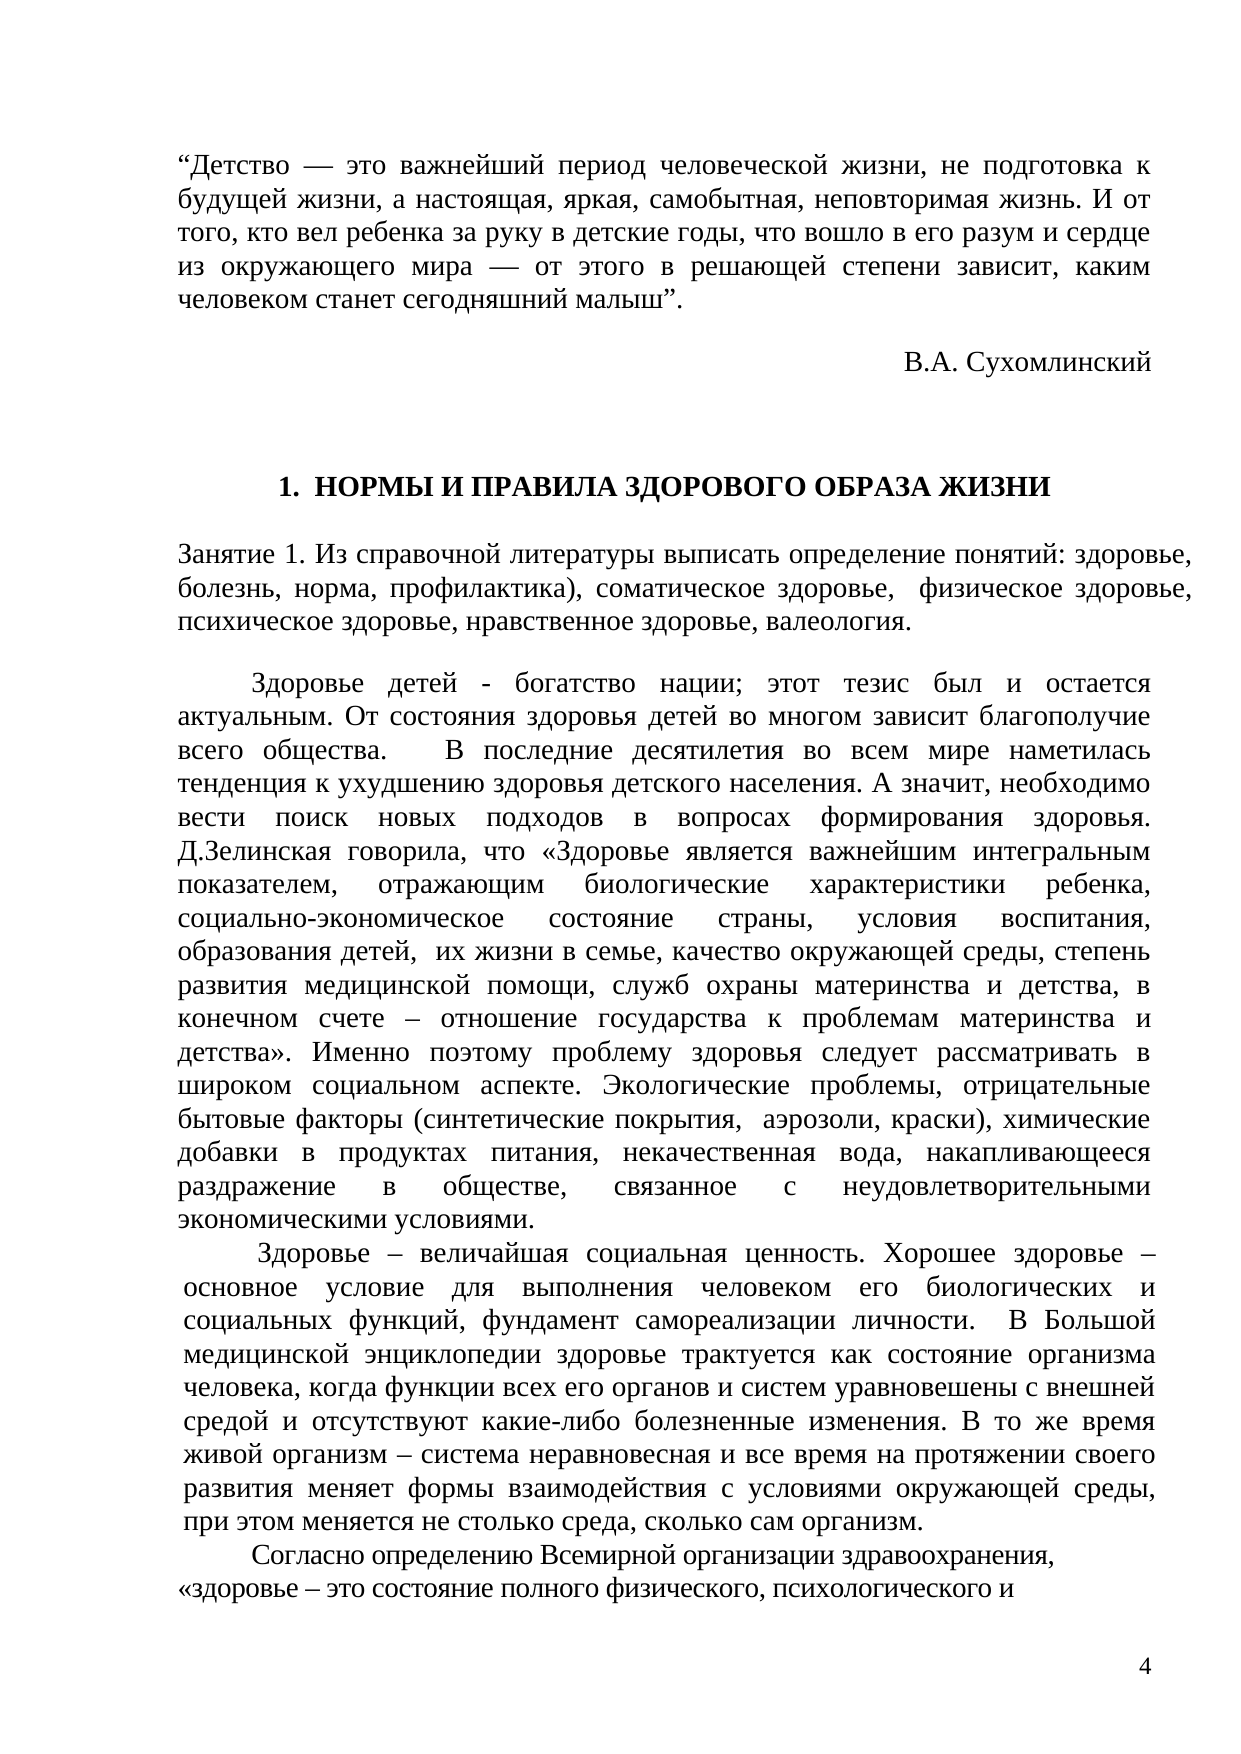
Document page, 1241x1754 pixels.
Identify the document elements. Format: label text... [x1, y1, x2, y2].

text “Детство — это важнейший период человеческой жизни, не подготовка к будущей жизни, а настоящая, яркая, самобытная, неповторимая жизнь. И от того, кто вел ребенка за руку в детские годы, что вошло в его разум и сердце из окружающего мира — от этого в решающей степени зависит, каким человеком станет сегодняшний малыш”. [177, 147, 1152, 315]
text В.А. Сухомлинский [177, 344, 1152, 378]
text 1. НОРМЫ И ПРАВИЛА ЗДОРОВОГО ОБРАЗА ЖИЗНИ [177, 469, 1152, 503]
text Здоровье детей - богатство нации; этот тезис был и остается актуальным. От состояния здоровья детей во многом зависит благополучие всего общества. В последние десятилетия во всем мире наметилась тенденция к ухудшению здоровья детского населения. А значит, необходимо вести поиск новых подходов в вопросах формирования здоровья. Д.Зелинская говорила, что «Здоровье является важнейшим интегральным показателем, отражающим биологические характеристики ребенка, социально-экономическое состояние страны, условия воспитания, образования детей, их жизни в семье, качество окружающей среды, степень развития медицинской помощи, служб охраны материнства и детства, в конечном счете – отношение государства к проблемам материнства и детства». Именно поэтому проблему здоровья следует рассматривать в широком социальном аспекте. Экологические проблемы, отрицательные бытовые факторы (синтетические покрытия, аэрозоли, краски), химические добавки в продуктах питания, некачественная вода, накапливающееся раздражение в обществе, связанное с неудовлетворительными экономическими условиями. [177, 665, 1152, 1235]
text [177, 1537, 1152, 1604]
text Занятие 1. Из справочной литературы выписать определение понятий: здоровье, болезнь, норма, профилактика), соматическое здоровье, физическое здоровье, психическое здоровье, нравственное здоровье, валеология. [177, 536, 1193, 637]
text Здоровье – величайшая социальная ценность. Хорошее здоровье – основное условие для выполнения человеком его биологических и социальных функций, фундамент самореализации личности. В Большой медицинской энциклопедии здоровье трактуется как состояние организма человека, когда функции всех его органов и систем уравновешены с внешней средой и отсутствуют какие-либо болезненные изменения. В то же время живой организм – система неравновесная и все время на протяжении своего развития меняет формы взаимодействия с условиями окружающей среды, при этом меняется не столько среда, сколько сам организм. [183, 1235, 1157, 1537]
